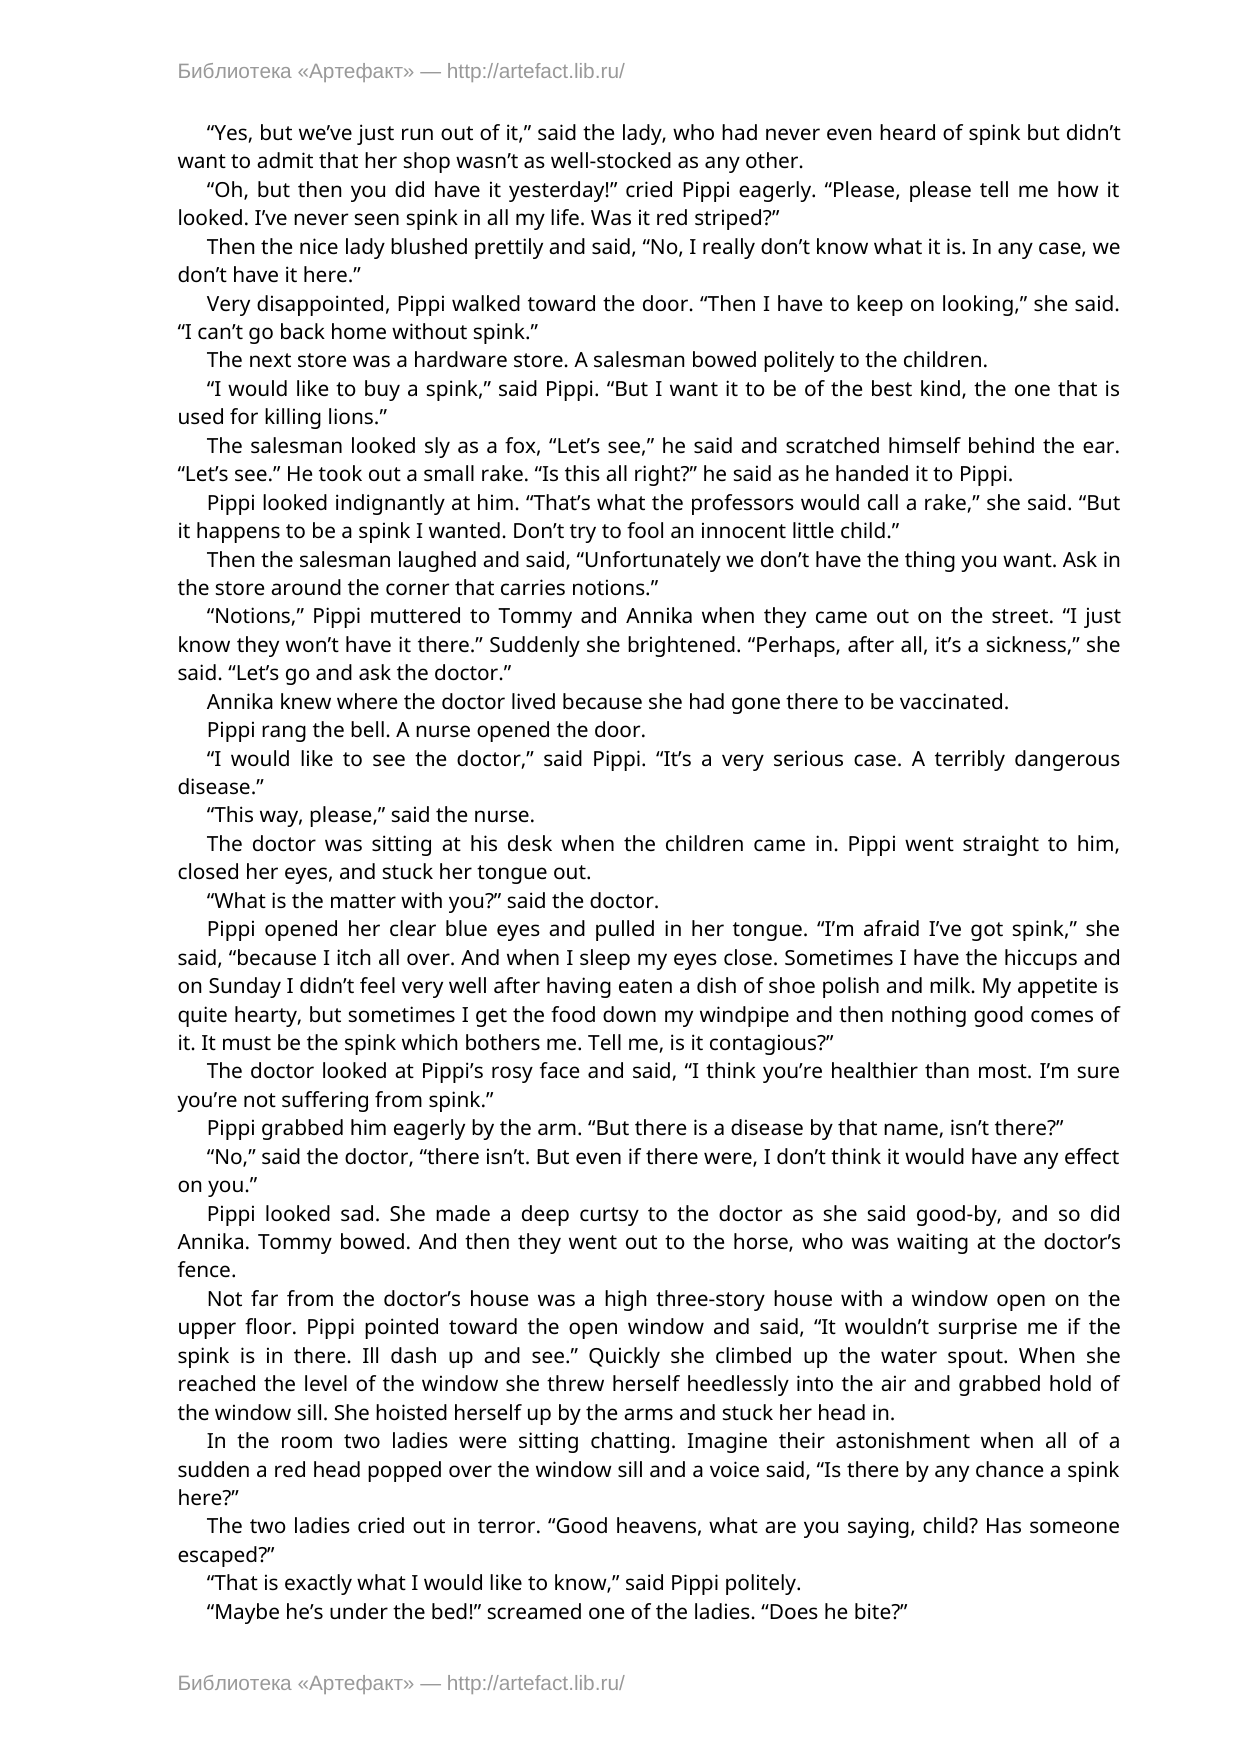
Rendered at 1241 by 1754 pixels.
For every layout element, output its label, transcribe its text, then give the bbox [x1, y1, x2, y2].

text “Maybe he’s under the bed!” screamed one of the ladies. “Does he bite?” [177, 1597, 1122, 1625]
text Very disappointed, Pippi walked toward the door. “Then I have to keep on looking,” she said. “I can’t go back home without spink.” [177, 289, 1122, 346]
text Annika knew where the doctor lived because she had gone there to be vaccinated. [177, 687, 1122, 715]
text Pippi looked indignantly at him. “That’s what the professors would call a rake,” she said. “But it happens to be a spink I wanted. Don’t try to fool an innocent little child.” [177, 488, 1122, 545]
text “What is the matter with you?” said the doctor. [177, 886, 1122, 914]
text The salesman looked sly as a fox, “Let’s see,” he said and scratched himself behind the ear. “Let’s see.” He took out a small rake. “Is this all right?” he said as he handed it to Pippi. [177, 431, 1122, 488]
text “Yes, but we’ve just run out of it,” said the lady, who had never even heard of spink but didn’t want to admit that her shop wasn’t as well-stocked as any other. [177, 118, 1122, 175]
text In the room two ladies were sitting chatting. Imagine their astonishment when all of a sudden a red head popped over the window sill and a voice said, “Is there by any chance a spink here?” [177, 1426, 1122, 1512]
text The doctor looked at Pippi’s rosy face and said, “I think you’re healthier than most. I’m sure you’re not suffering from spink.” [177, 1057, 1122, 1113]
text Pippi opened her clear blue eyes and pulled in her tongue. “I’m afraid I’ve got spink,” she said, “because I itch all over. And when I sleep my eyes close. Sometimes I have the hiccups and on Sunday I didn’t feel very well after having eaten a dish of shoe polish and milk. My appetite is quite hearty, but sometimes I get the food down my windpipe and then nothing good comes of it. It must be the spink which bothers me. Tell me, is it contagious?” [177, 914, 1122, 1057]
text The doctor was sitting at his desk when the children came in. Pippi went straight to him, closed her eyes, and stuck her tongue out. [177, 829, 1122, 886]
text “I would like to buy a spink,” said Pippi. “But I want it to be of the best kind, the one that is used for killing lions.” [177, 374, 1122, 431]
text The next store was a hardware store. A salesman bowed politely to the children. [177, 346, 1122, 374]
text “That is exactly what I would like to know,” said Pippi politely. [177, 1568, 1122, 1597]
text Not far from the doctor’s house was a high three-story house with a window open on the upper floor. Pippi pointed toward the open window and said, “It wouldn’t surprise me if the spink is in there. Ill dash up and see.” Quickly she climbed up the water spout. When she reached the level of the window she threw herself heedlessly into the air and grabbed hold of the window sill. She hoisted herself up by the arms and stuck her head in. [177, 1284, 1122, 1426]
text “This way, please,” said the nurse. [177, 801, 1122, 829]
text Pippi grabbed him eagerly by the arm. “But there is a disease by that name, isn’t there?” [177, 1113, 1122, 1142]
text The two ladies cried out in terror. “Good heavens, what are you saying, child? Has someone escaped?” [177, 1512, 1122, 1568]
text “I would like to see the doctor,” said Pippi. “It’s a very serious case. A terribly dangerous disease.” [177, 744, 1122, 801]
text Pippi rang the bell. A nurse opened the door. [177, 715, 1122, 744]
text “Notions,” Pippi muttered to Tommy and Annika when they came out on the street. “I just know they won’t have it there.” Suddenly she brightened. “Perhaps, after all, it’s a sickness,” she said. “Let’s go and ask the doctor.” [177, 602, 1122, 687]
text Pippi looked sad. She made a deep curtsy to the doctor as she said good-by, and so did Annika. Tommy bowed. And then they went out to the horse, who was waiting at the doctor’s fence. [177, 1199, 1122, 1284]
text “No,” said the doctor, “there isn’t. But even if there were, I don’t think it would have any effect on you.” [177, 1142, 1122, 1199]
text “Oh, but then you did have it yesterday!” cried Pippi eagerly. “Please, please tell me how it looked. I’ve never seen spink in all my life. Was it red striped?” [177, 175, 1122, 232]
text Then the salesman laughed and said, “Unfortunately we don’t have the thing you want. Ask in the store around the corner that carries notions.” [177, 545, 1122, 602]
text Then the nice lady blushed prettily and said, “No, I really don’t know what it is. In any case, we don’t have it here.” [177, 232, 1122, 289]
